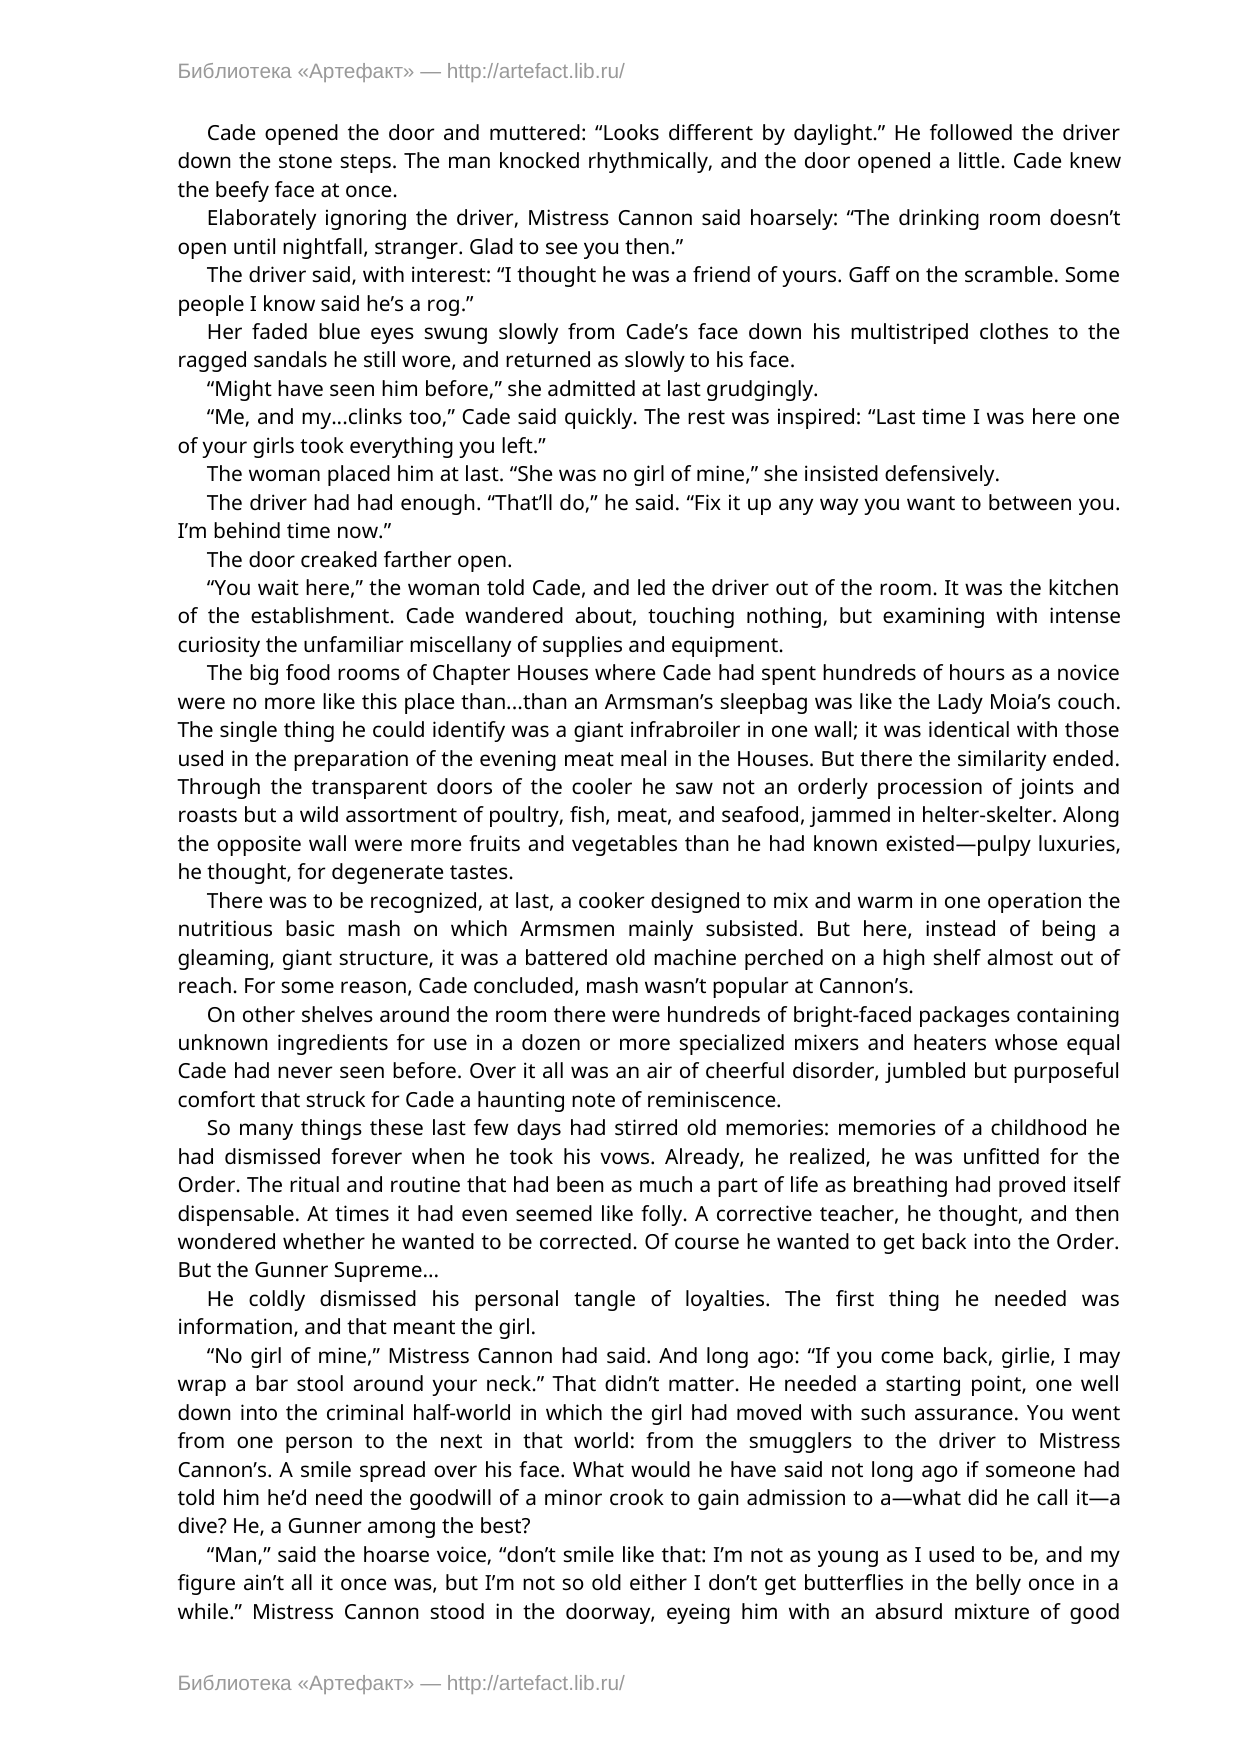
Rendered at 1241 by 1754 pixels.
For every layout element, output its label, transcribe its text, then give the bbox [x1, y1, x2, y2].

text Her faded blue eyes swung slowly from Cade’s face down his multistriped clothes to the ragged sandals he still wore, and returned as slowly to his face. [177, 317, 1122, 374]
text There was to be recognized, at last, a cooker designed to mix and warm in one operation the nutritious basic mash on which Armsmen mainly subsisted. But here, instead of being a gleaming, giant structure, it was a battered old machine perched on a high shelf almost out of reach. For some reason, Cade concluded, mash wasn’t popular at Cannon’s. [177, 886, 1122, 1000]
text The door creaked farther open. [177, 545, 1122, 573]
text “No girl of mine,” Mistress Cannon had said. And long ago: “If you come back, girlie, I may wrap a bar stool around your neck.” That didn’t matter. He needed a starting point, one well down into the criminal half-world in which the girl had moved with such assurance. You went from one person to the next in that world: from the smugglers to the driver to Mistress Cannon’s. A smile spread over his face. What would he have said not long ago if someone had told him he’d need the goodwill of a minor crook to gain admission to a—what did he call it—a dive? He, a Gunner among the best? [177, 1341, 1122, 1540]
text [177, 1540, 1122, 1625]
text Cade opened the door and muttered: “Looks different by daylight.” He followed the driver down the stone steps. The man knocked rhythmically, and the door opened a little. Cade knew the beefy face at once. [177, 118, 1122, 203]
text Elaborately ignoring the driver, Mistress Cannon said hoarsely: “The drinking room doesn’t open until nightfall, stranger. Glad to see you then.” [177, 203, 1122, 260]
text “You wait here,” the woman told Cade, and led the driver out of the room. It was the kitchen of the establishment. Cade wandered about, touching nothing, but examining with intense curiosity the unfamiliar miscellany of supplies and equipment. [177, 573, 1122, 658]
text The big food rooms of Chapter Houses where Cade had spent hundreds of hours as a novice were no more like this place than...than an Armsman’s sleepbag was like the Lady Moia’s couch. The single thing he could identify was a giant infrabroiler in one wall; it was identical with those used in the preparation of the evening meat meal in the Houses. But there the similarity ended. Through the transparent doors of the cooler he saw not an orderly procession of joints and roasts but a wild assortment of poultry, fish, meat, and seafood, jammed in helter-skelter. Along the opposite wall were more fruits and vegetables than he had known existed—pulpy luxuries, he thought, for degenerate tastes. [177, 658, 1122, 886]
text The driver said, with interest: “I thought he was a friend of yours. Gaff on the scramble. Some people I know said he’s a rog.” [177, 260, 1122, 317]
text “Me, and my...clinks too,” Cade said quickly. The rest was inspired: “Last time I was here one of your girls took everything you left.” [177, 402, 1122, 459]
text “Might have seen him before,” she admitted at last grudgingly. [177, 374, 1122, 402]
text On other shelves around the room there were hundreds of bright-faced packages containing unknown ingredients for use in a dozen or more specialized mixers and heaters whose equal Cade had never seen before. Over it all was an air of cheerful disorder, jumbled but purposeful comfort that struck for Cade a haunting note of reminiscence. [177, 1000, 1122, 1113]
text So many things these last few days had stirred old memories: memories of a childhood he had dismissed forever when he took his vows. Already, he realized, he was unfitted for the Order. The ritual and routine that had been as much a part of life as breathing had proved itself dispensable. At times it had even seemed like folly. A corrective teacher, he thought, and then wondered whether he wanted to be corrected. Of course he wanted to get back into the Order. But the Gunner Supreme... [177, 1113, 1122, 1284]
text He coldly dismissed his personal tangle of loyalties. The first thing he needed was information, and that meant the girl. [177, 1284, 1122, 1341]
text The woman placed him at last. “She was no girl of mine,” she insisted defensively. [177, 459, 1122, 488]
text The driver had had enough. “That’ll do,” he said. “Fix it up any way you want to between you. I’m behind time now.” [177, 488, 1122, 545]
